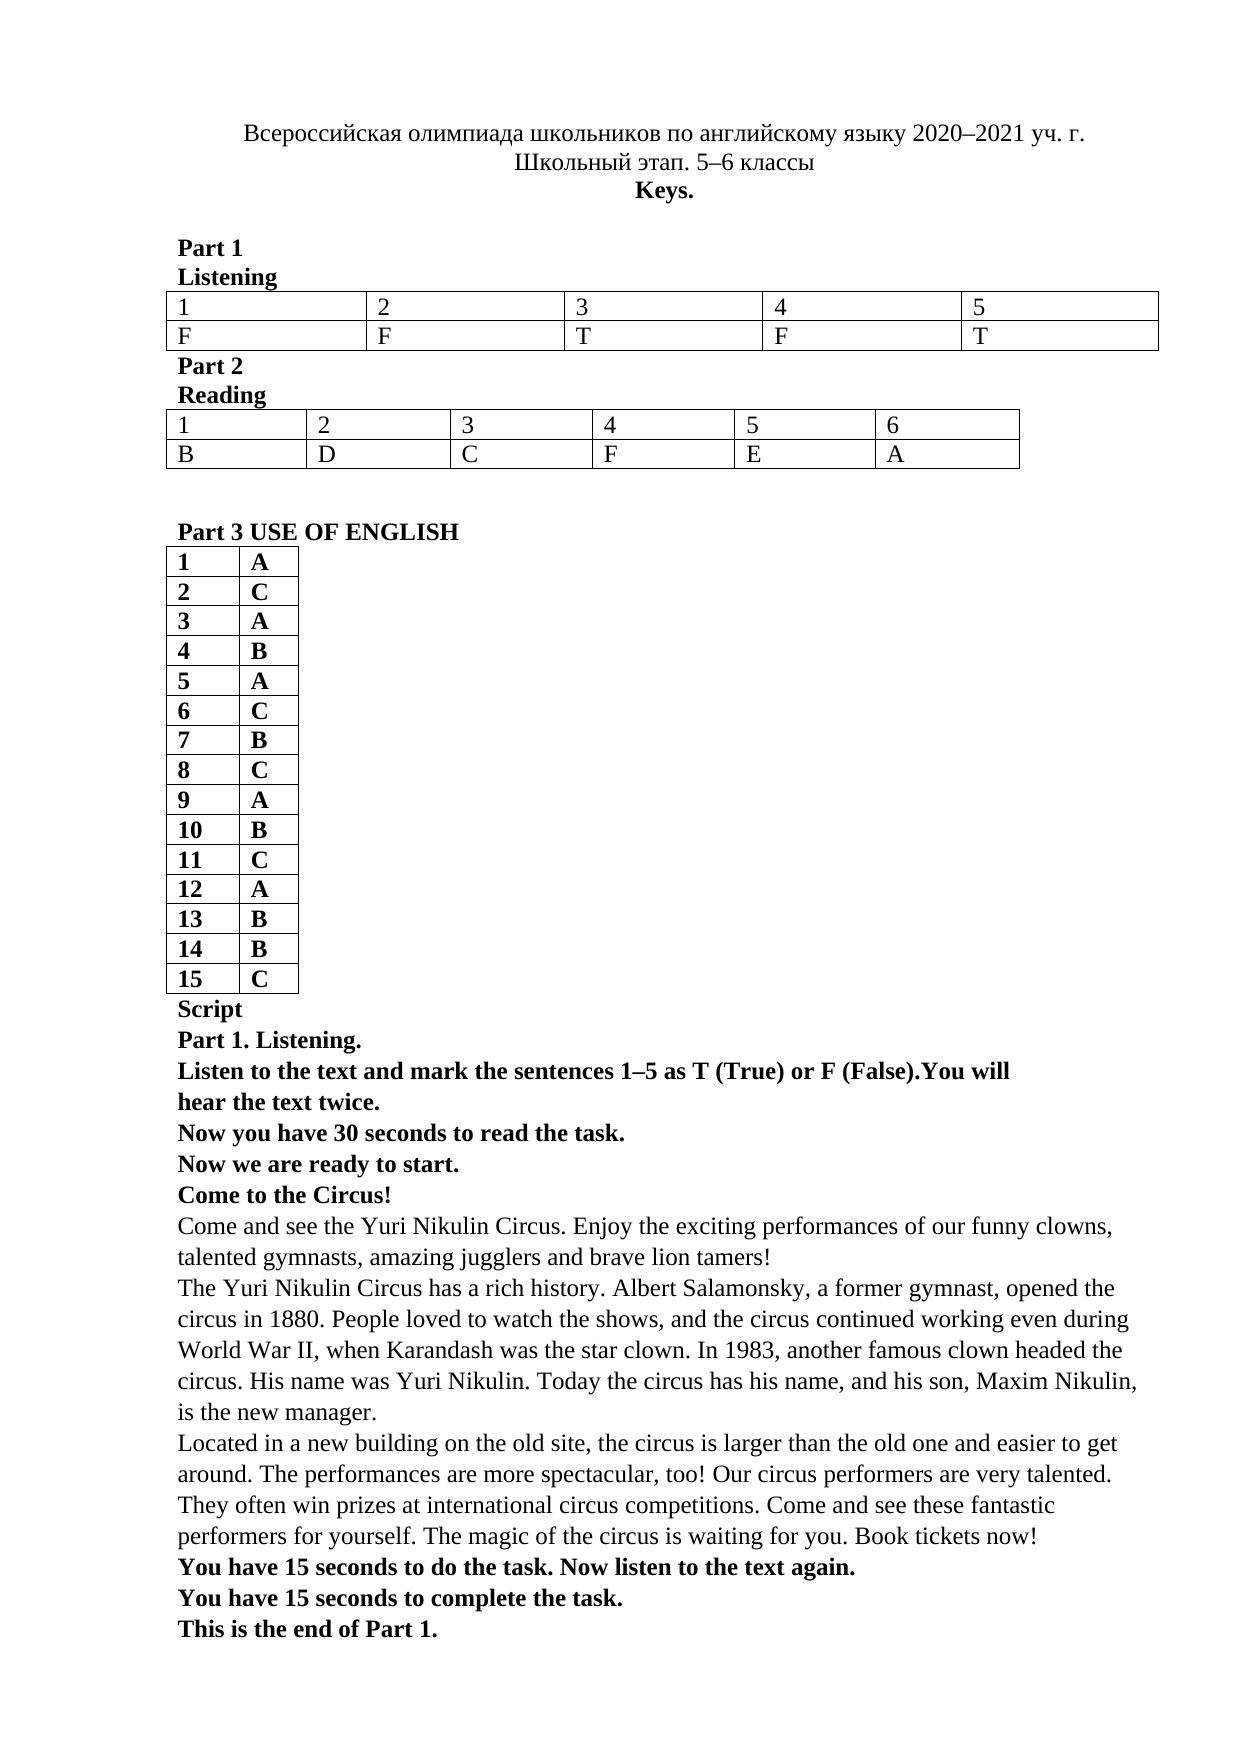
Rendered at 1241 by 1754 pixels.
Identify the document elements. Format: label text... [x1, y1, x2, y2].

table_header 1 [167, 547, 239, 576]
table_header 4 [763, 292, 961, 320]
table_cell C [240, 755, 298, 784]
table_cell 6 [167, 696, 239, 724]
table_cell C [240, 845, 298, 873]
text Part 1 Listening [177, 204, 1152, 291]
table_cell B [240, 934, 298, 963]
table_cell 7 [167, 726, 239, 754]
table_cell T [962, 321, 1158, 350]
table_cell 9 [167, 785, 239, 814]
table_cell B [167, 440, 306, 468]
table_cell A [240, 606, 298, 635]
table_header 1 [167, 410, 306, 438]
text Part 2 Reading [177, 351, 1152, 409]
table_header 3 [565, 292, 762, 320]
table_header 3 [451, 410, 592, 438]
table_cell 4 [167, 636, 239, 665]
table_cell C [240, 577, 298, 605]
table_cell 3 [167, 606, 239, 635]
table_cell B [240, 636, 298, 665]
table_header 2 [307, 410, 450, 438]
table_cell 14 [167, 934, 239, 963]
table_cell C [240, 696, 298, 724]
table_cell A [876, 440, 1019, 468]
table_cell 10 [167, 815, 239, 844]
table_cell 12 [167, 875, 239, 903]
table_cell 13 [167, 904, 239, 933]
table_cell C [240, 964, 298, 993]
table_cell F [593, 440, 734, 468]
table_header A [240, 547, 298, 576]
table_cell T [565, 321, 762, 350]
text Всероссийская олимпиада школьников по английскому языку 2020–2021 уч. г. Школьный этап. 5–6 классы Keys. [177, 118, 1152, 204]
table_cell 11 [167, 845, 239, 873]
table_cell F [167, 321, 366, 350]
table_header 5 [735, 410, 875, 438]
table_cell B [240, 904, 298, 933]
table_header 2 [367, 292, 564, 320]
text Part 3 USE OF ENGLISH [177, 517, 1152, 546]
table_header 4 [593, 410, 734, 438]
table_cell A [240, 875, 298, 903]
table_cell A [240, 785, 298, 814]
table_cell E [735, 440, 875, 468]
table_cell 15 [167, 964, 239, 993]
table_cell F [763, 321, 961, 350]
table_cell B [240, 726, 298, 754]
table_cell 8 [167, 755, 239, 784]
table_cell B [240, 815, 298, 844]
table_cell F [367, 321, 564, 350]
table_header 5 [962, 292, 1158, 320]
table_cell A [240, 666, 298, 695]
table_header 6 [876, 410, 1019, 438]
table_cell C [451, 440, 592, 468]
table_cell 2 [167, 577, 239, 605]
table_header 1 [167, 292, 366, 320]
table_cell D [307, 440, 450, 468]
text Script Part 1. Listening. Listen to the text and mark the sentences 1–5 as T (True) or F (False).You will hear the text twice. Now you have 30 seconds to read the task. Now we are ready to start. Come to the Circus! Come and see the Yuri Nikulin Circus. Enjoy the exciting performances of our funny clowns, talented gymnasts, amazing jugglers and brave lion tamers! The Yuri Nikulin Circus has a rich history. Albert Salamonsky, a former gymnast, opened the circus in 1880. People loved to watch the shows, and the circus continued working even during World War II, when Karandash was the star clown. In 1983, another famous clown headed the circus. His name was Yuri Nikulin. Today the circus has his name, and his son, Maxim Nikulin, is the new manager. Located in a new building on the old site, the circus is larger than the old one and easier to get around. The performances are more spectacular, too! Our circus performers are very talented. They often win prizes at international circus competitions. Come and see these fantastic performers for yourself. The magic of the circus is waiting for you. Book tickets now! You have 15 seconds to do the task. Now listen to the text again. You have 15 seconds to complete the task. This is the end of Part 1. [177, 994, 1152, 1643]
table_cell 5 [167, 666, 239, 695]
